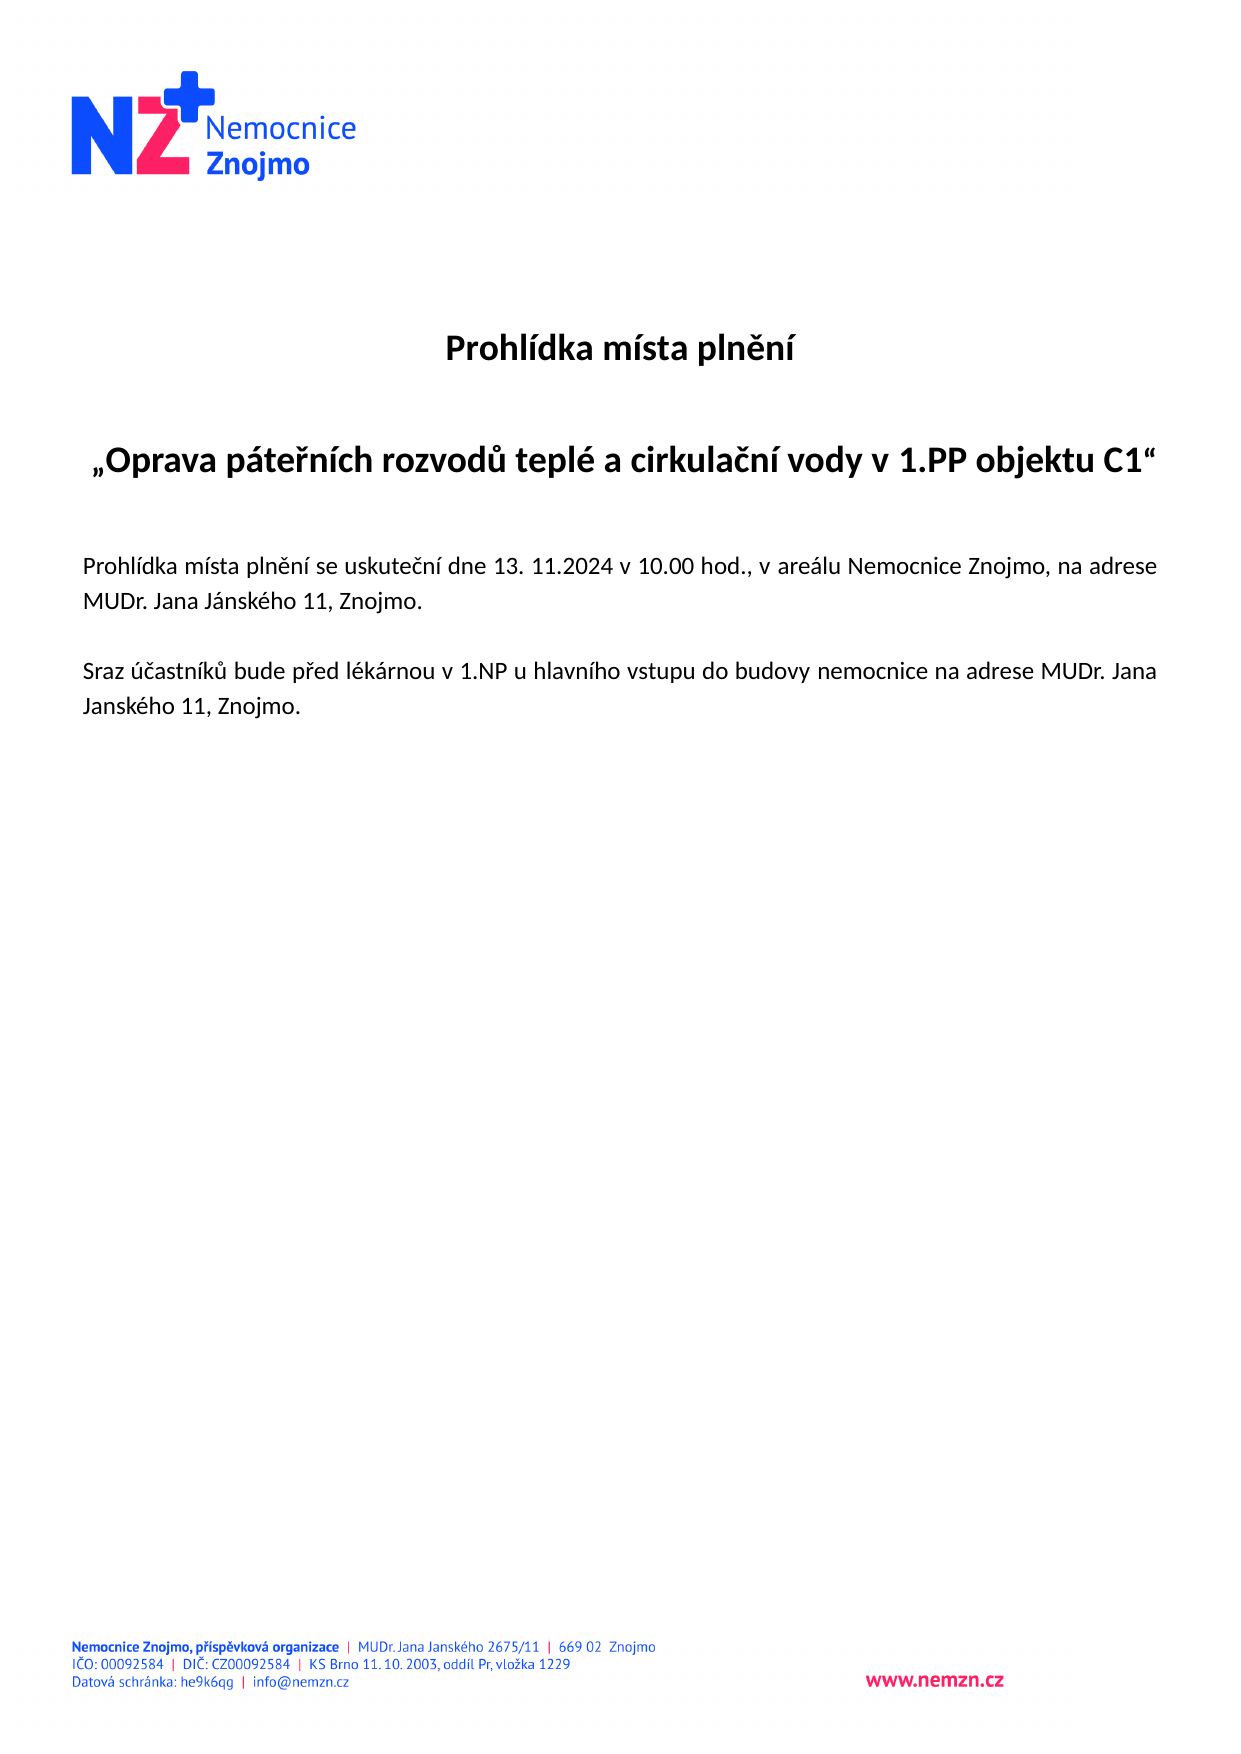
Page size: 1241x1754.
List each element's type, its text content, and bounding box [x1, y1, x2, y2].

text Sraz účastníků bude před lékárnou v 1.NP u hlavního vstupu do budovy nemocnice na adrese MUDr. Jana Janského 11, Znojmo. [83, 656, 1157, 721]
text Prohlídka místa plnění se uskuteční dne 13. 11.2024 v 10.00 hod., v areálu Nemocnice Znojmo, na adrese MUDr. Jana Jánského 11, Znojmo. [83, 551, 1157, 616]
text Prohlídka místa plnění [83, 324, 1157, 370]
picture [0, 1631, 1075, 1738]
text „Oprava páteřních rozvodů teplé a cirkulační vody v 1.PP objektu C1“ [83, 436, 1157, 482]
picture [0, 0, 1075, 191]
